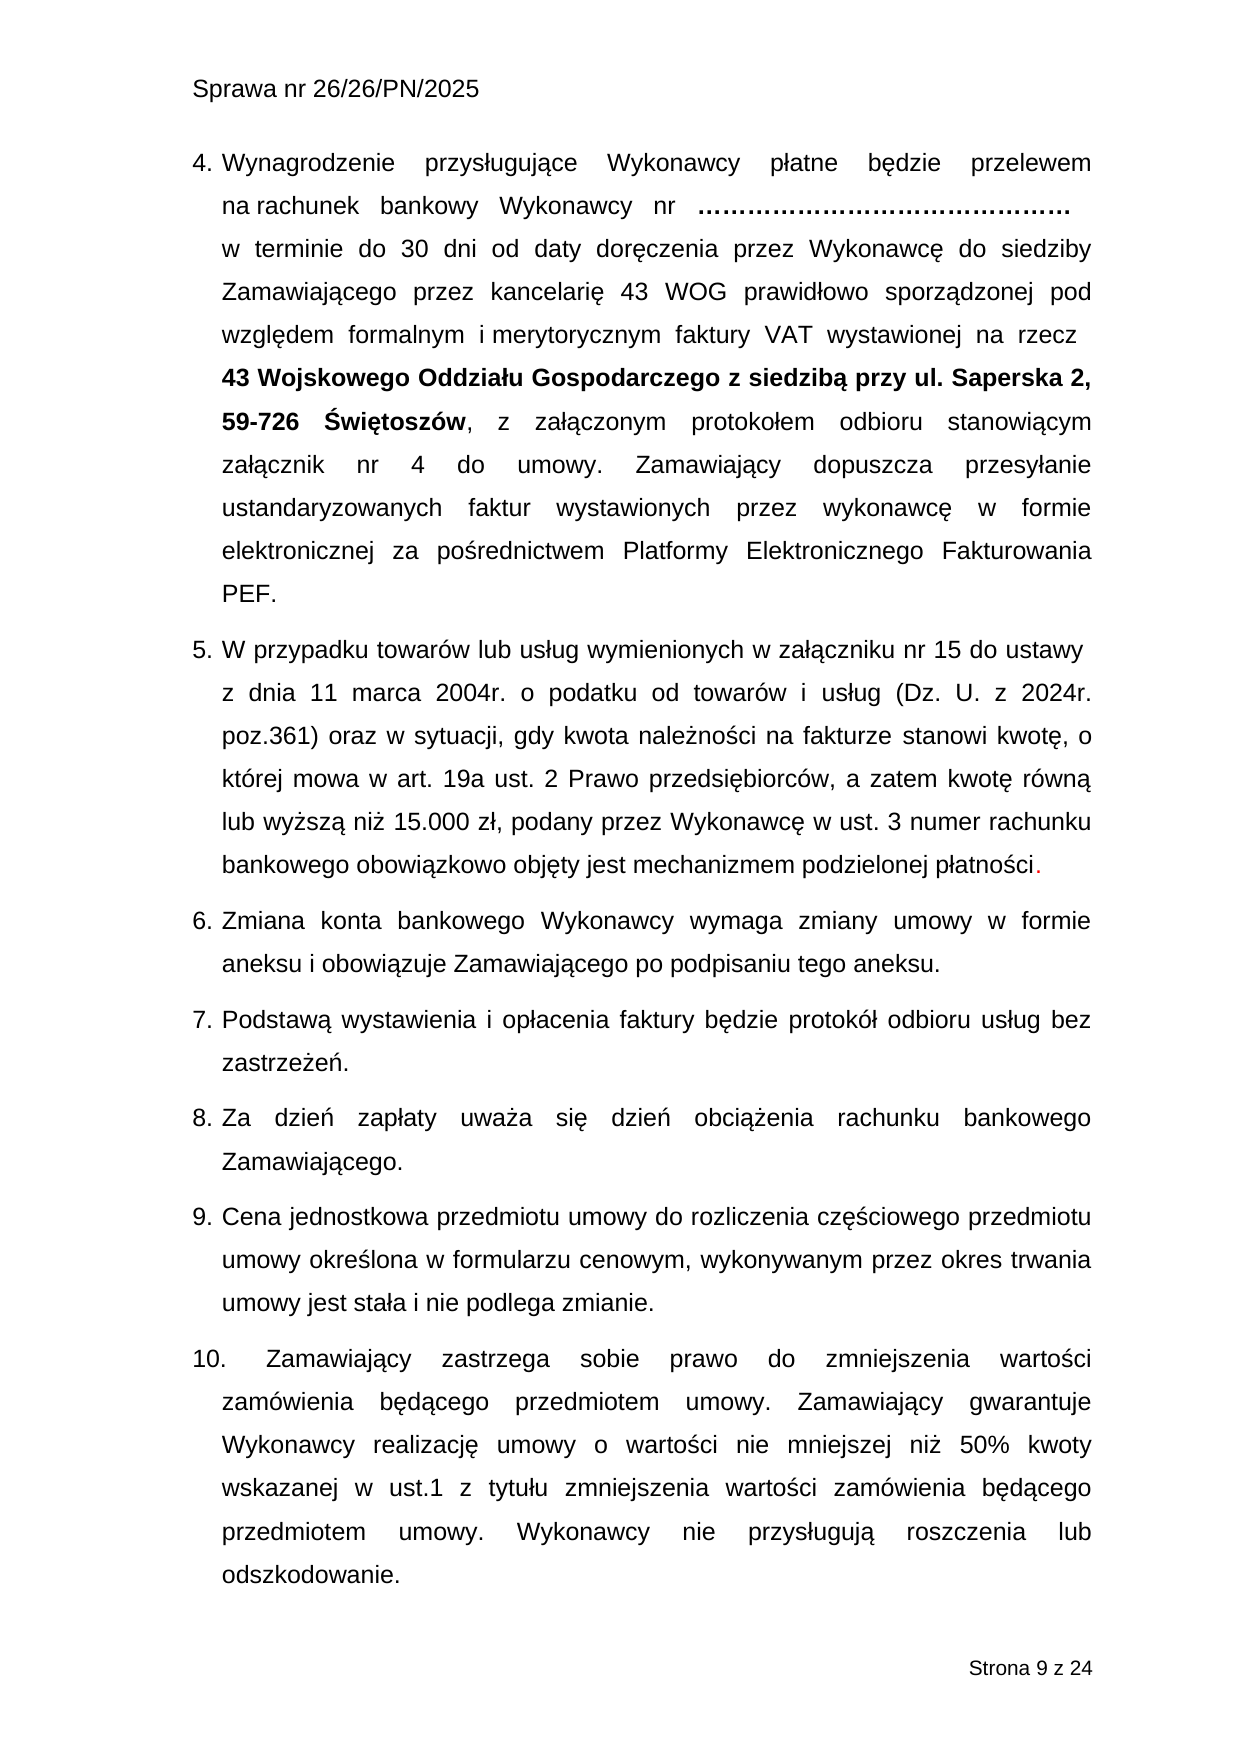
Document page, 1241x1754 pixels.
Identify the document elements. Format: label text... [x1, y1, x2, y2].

list Zmiana konta bankowego Wykonawcy wymaga zmiany umowy w formie aneksu i obowiązuje Zamawiającego po podpisaniu tego aneksu. [192, 906, 1092, 978]
list Wynagrodzenie przysługujące Wykonawcy płatne będzie przelewem na rachunek bankowy Wykonawcy nr ……………………………………… w terminie do 30 dni od daty doręczenia przez Wykonawcę do siedziby Zamawiającego przez kancelarię 43 WOG prawidłowo sporządzonej pod względem formalnym i merytorycznym faktury VAT wystawionej na rzecz 43 Wojskowego Oddziału Gospodarczego z siedzibą przy ul. Saperska 2, 59-726 Świętoszów, z załączonym protokołem odbioru stanowiącym załącznik nr 4 do umowy. Zamawiający dopuszcza przesyłanie ustandaryzowanych faktur wystawionych przez wykonawcę w formie elektronicznej za pośrednictwem Platformy Elektronicznego Fakturowania PEF. [192, 148, 1092, 608]
list Cena jednostkowa przedmiotu umowy do rozliczenia częściowego przedmiotu umowy określona w formularzu cenowym, wykonywanym przez okres trwania umowy jest stała i nie podlega zmianie. [192, 1202, 1092, 1317]
list Za dzień zapłaty uważa się dzień obciążenia rachunku bankowego Zamawiającego. [192, 1103, 1092, 1175]
list W przypadku towarów lub usług wymienionych w załączniku nr 15 do ustawy z dnia 11 marca 2004r. o podatku od towarów i usług (Dz. U. z 2024r. poz.361) oraz w sytuacji, gdy kwota należności na fakturze stanowi kwotę, o której mowa w art. 19a ust. 2 Prawo przedsiębiorców, a zatem kwotę równą lub wyższą niż 15.000 zł, podany przez Wykonawcę w ust. 3 numer rachunku bankowego obowiązkowo objęty jest mechanizmem podzielonej płatności. [192, 634, 1092, 879]
list Zamawiający zastrzega sobie prawo do zmniejszenia wartości zamówienia będącego przedmiotem umowy. Zamawiający gwarantuje Wykonawcy realizację umowy o wartości nie mniejszej niż 50% kwoty wskazanej w ust.1 z tytułu zmniejszenia wartości zamówienia będącego przedmiotem umowy. Wykonawcy nie przysługują roszczenia lub odszkodowanie. [192, 1344, 1092, 1588]
list Podstawą wystawienia i opłacenia faktury będzie protokół odbioru usług bez zastrzeżeń. [192, 1004, 1092, 1076]
